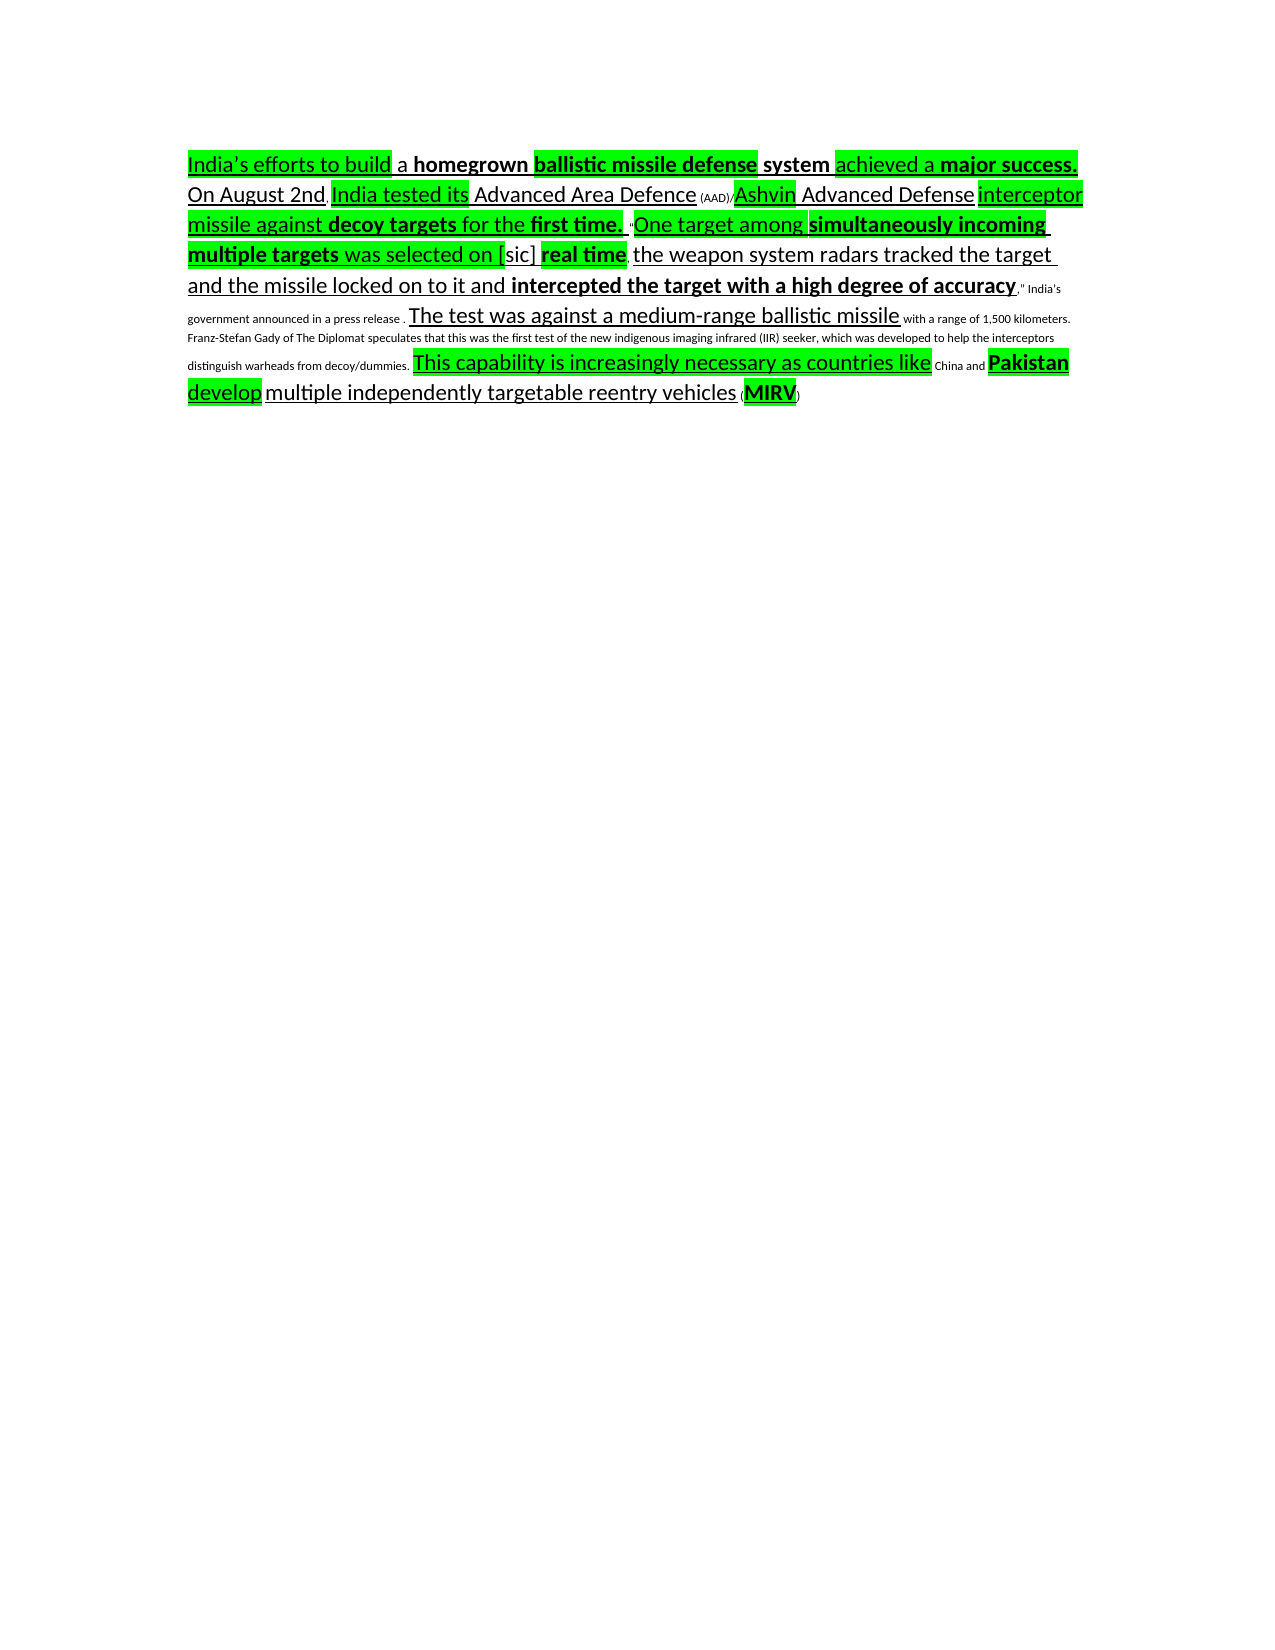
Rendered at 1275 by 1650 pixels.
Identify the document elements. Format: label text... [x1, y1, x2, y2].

text India’s efforts to build a homegrown ballistic missile defense system achieved a major success. On August 2nd, India tested its Advanced Area Defence (AAD)/Ashvin Advanced Defense interceptor missile against decoy targets for the first time. “One target among simultaneously incoming multiple targets was selected on [sic] real time, the weapon system radars tracked the target and the missile locked on to it and intercepted the target with a high degree of accuracy,” India’s government announced in a press release . The test was against a medium-range ballistic missile with a range of 1,500 kilometers. Franz-Stefan Gady of The Diplomat speculates that this was the first test of the new indigenous imaging infrared (IIR) seeker, which was developed to help the interceptors distinguish warheads from decoy/dummies. This capability is increasingly necessary as countries like China and Pakistan develop multiple independently targetable reentry vehicles (MIRV) [187, 150, 1087, 406]
